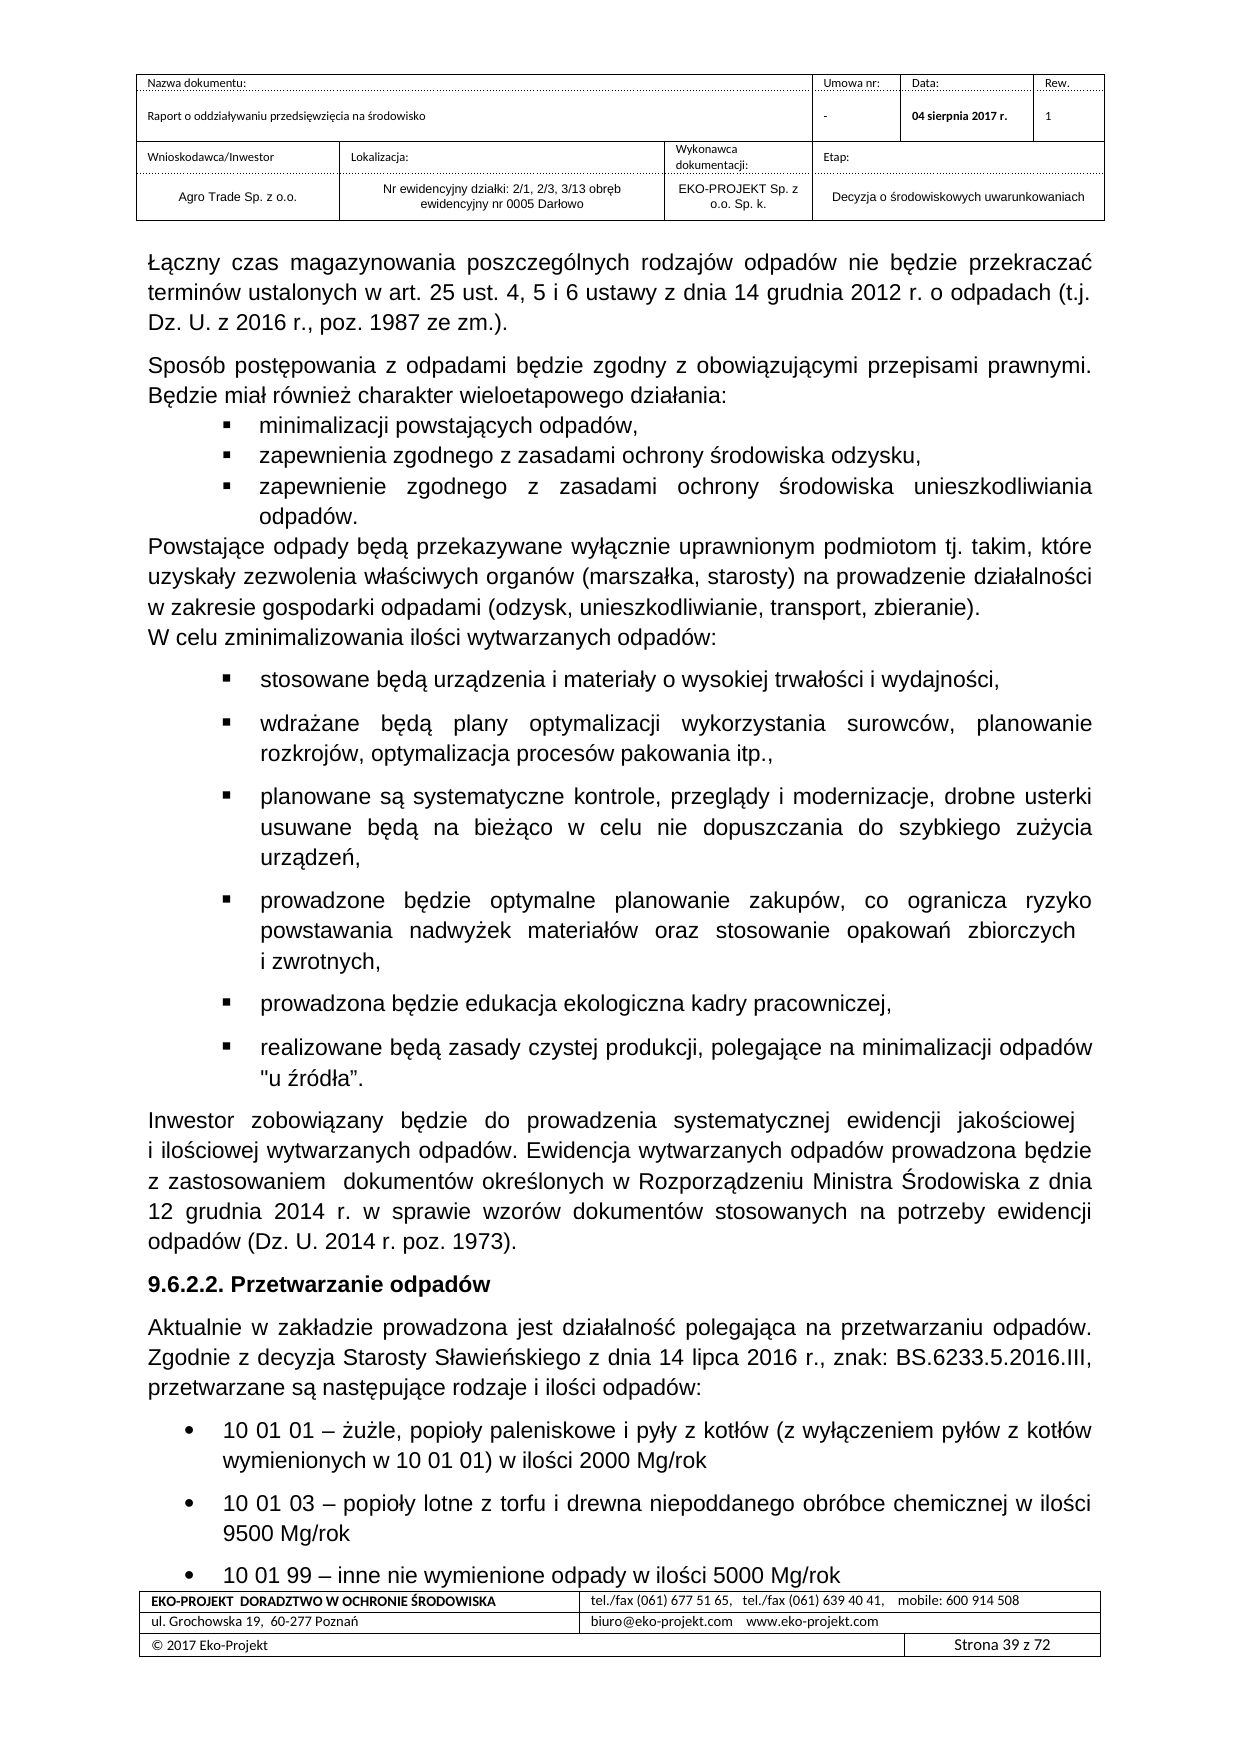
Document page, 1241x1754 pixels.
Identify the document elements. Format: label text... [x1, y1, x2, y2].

list minimalizacji powstających odpadów, [221, 412, 1093, 438]
list wdrażane będą plany optymalizacji wykorzystania surowców, planowanie rozkrojów, optymalizacja procesów pakowania itp., [221, 710, 1093, 767]
list prowadzone będzie optymalne planowanie zakupów, co ogranicza ryzyko powstawania nadwyżek materiałów oraz stosowanie opakowań zbiorczych i zwrotnych, [221, 887, 1093, 974]
text W celu zminimalizowania ilości wytwarzanych odpadów: [148, 624, 1093, 650]
list stosowane będą urządzenia i materiały o wysokiej trwałości i wydajności, [221, 666, 1093, 693]
text 9.6.2.2. Przetwarzanie odpadów [148, 1271, 1093, 1297]
list planowane są systematyczne kontrole, przeglądy i modernizacje, drobne usterki usuwane będą na bieżąco w celu nie dopuszczania do szybkiego zużycia urządzeń, [221, 783, 1093, 870]
text Sposób postępowania z odpadami będzie zgodny z obowiązującymi przepisami prawnymi. Będzie miał również charakter wieloetapowego działania: [148, 352, 1093, 408]
text Aktualnie w zakładzie prowadzona jest działalność polegająca na przetwarzaniu odpadów. Zgodnie z decyzja Starosty Sławieńskiego z dnia 14 lipca 2016 r., znak: BS.6233.5.2016.III, przetwarzane są następujące rodzaje i ilości odpadów: [148, 1313, 1093, 1400]
list realizowane będą zasady czystej produkcji, polegające na minimalizacji odpadów "u źródła”. [221, 1034, 1093, 1091]
list 10 01 99 – inne nie wymienione odpady w ilości 5000 Mg/rok [185, 1562, 1093, 1589]
list 10 01 01 – żużle, popioły paleniskowe i pyły z kotłów (z wyłączeniem pyłów z kotłów wymienionych w 10 01 01) w ilości 2000 Mg/rok [185, 1417, 1093, 1473]
list zapewnienie zgodnego z zasadami ochrony środowiska unieszkodliwiania odpadów. [221, 473, 1093, 529]
text Łączny czas magazynowania poszczególnych rodzajów odpadów nie będzie przekraczać terminów ustalonych w art. 25 ust. 4, 5 i 6 ustawy z dnia 14 grudnia 2012 r. o odpadach (t.j. Dz. U. z 2016 r., poz. 1987 ze zm.). [148, 249, 1093, 335]
list 10 01 03 – popioły lotne z torfu i drewna niepoddanego obróbce chemicznej w ilości 9500 Mg/rok [185, 1489, 1093, 1546]
text Powstające odpady będą przekazywane wyłącznie uprawnionym podmiotom tj. takim, które uzyskały zezwolenia właściwych organów (marszałka, starosty) na prowadzenie działalności w zakresie gospodarki odpadami (odzysk, unieszkodliwianie, transport, zbieranie). [148, 533, 1093, 620]
text Inwestor zobowiązany będzie do prowadzenia systematycznej ewidencji jakościowej i ilościowej wytwarzanych odpadów. Ewidencja wytwarzanych odpadów prowadzona będzie z zastosowaniem dokumentów określonych w Rozporządzeniu Ministra Środowiska z dnia 12 grudnia 2014 r. w sprawie wzorów dokumentów stosowanych na potrzeby ewidencji odpadów (Dz. U. 2014 r. poz. 1973). [148, 1107, 1093, 1254]
list prowadzona będzie edukacja ekologiczna kadry pracowniczej, [221, 990, 1093, 1017]
list zapewnienia zgodnego z zasadami ochrony środowiska odzysku, [221, 442, 1093, 469]
